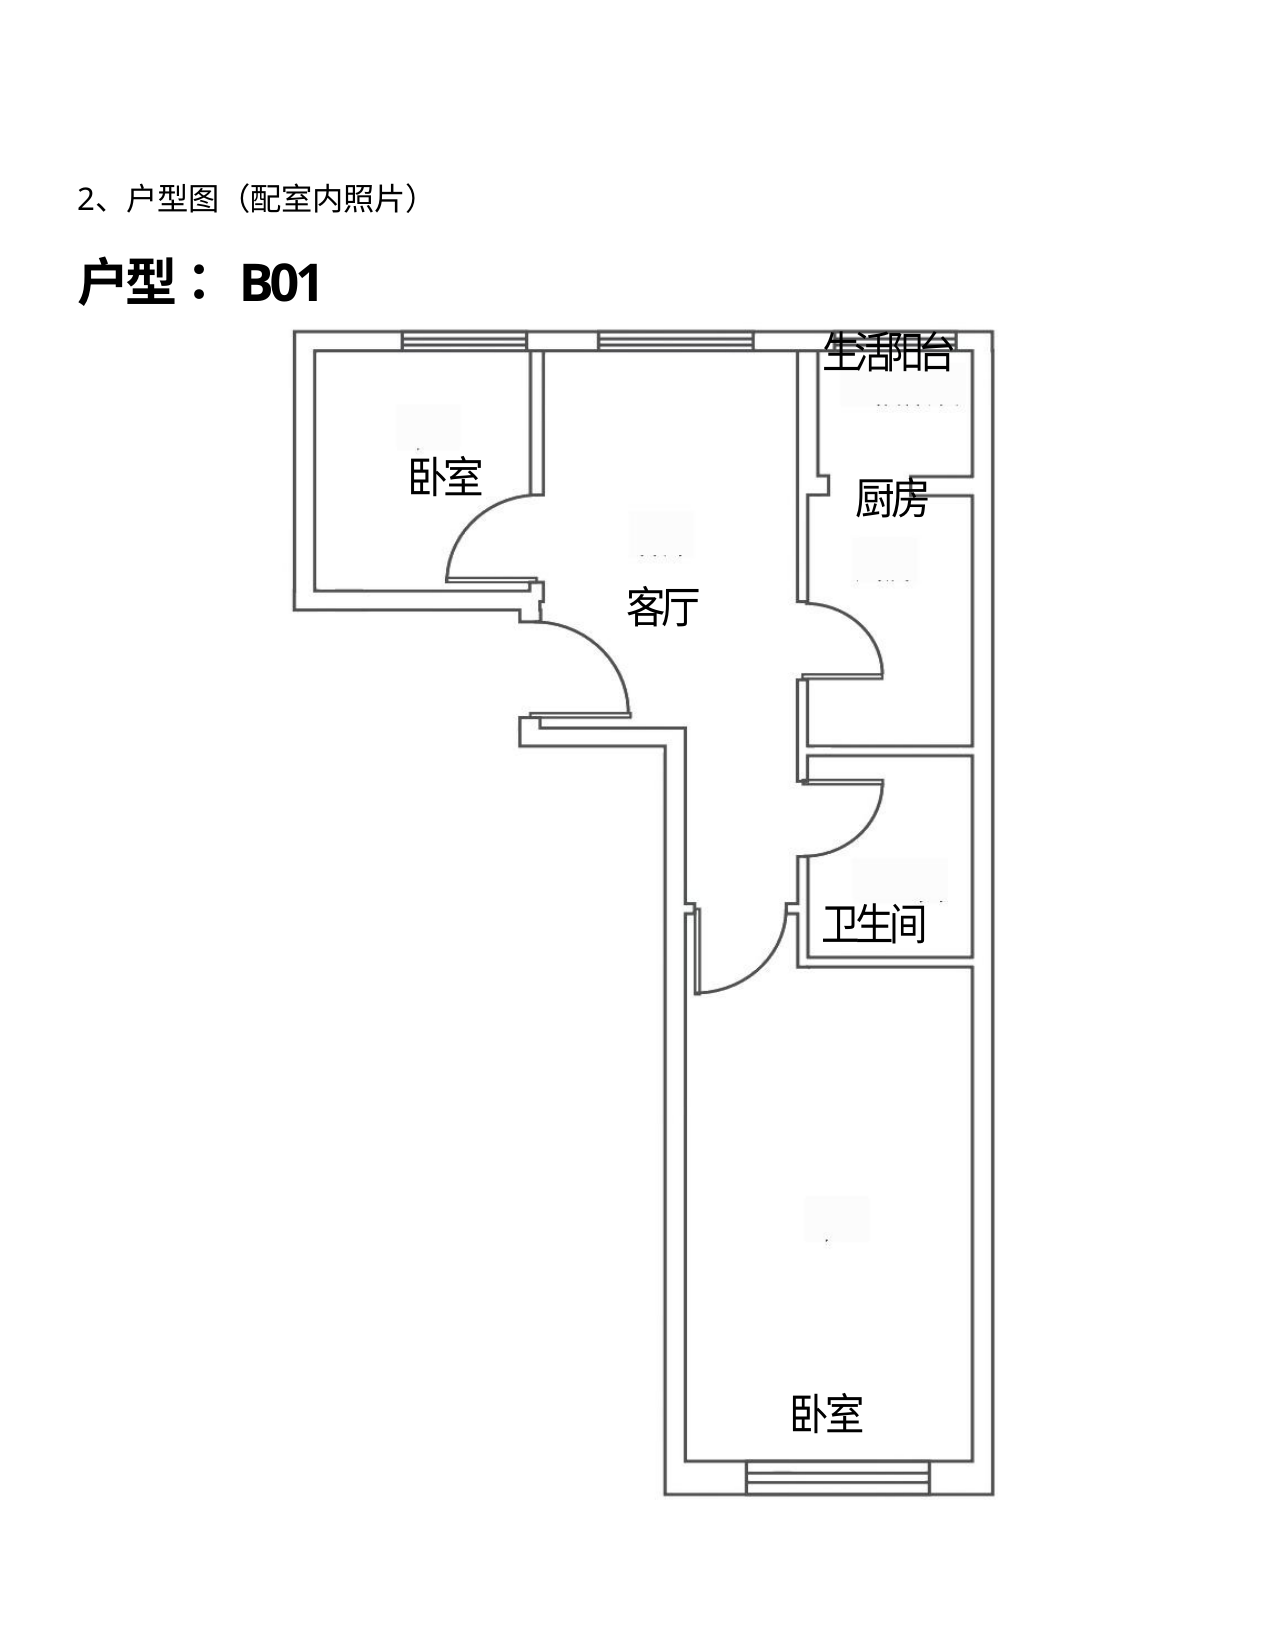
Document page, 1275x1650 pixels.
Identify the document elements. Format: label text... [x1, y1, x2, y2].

text 厨房 [822, 478, 1084, 523]
text 卧室 [407, 449, 811, 504]
list 2、户型图（配室内照片） [77, 177, 811, 219]
text 户型： B01 [77, 249, 811, 314]
picture [273, 951, 999, 1502]
text 生活阳台 [822, 326, 1084, 380]
picture [273, 322, 999, 897]
text 客厅 [626, 581, 811, 635]
text 卫生间 [77, 897, 1084, 951]
text 卧室 [789, 1394, 1084, 1440]
